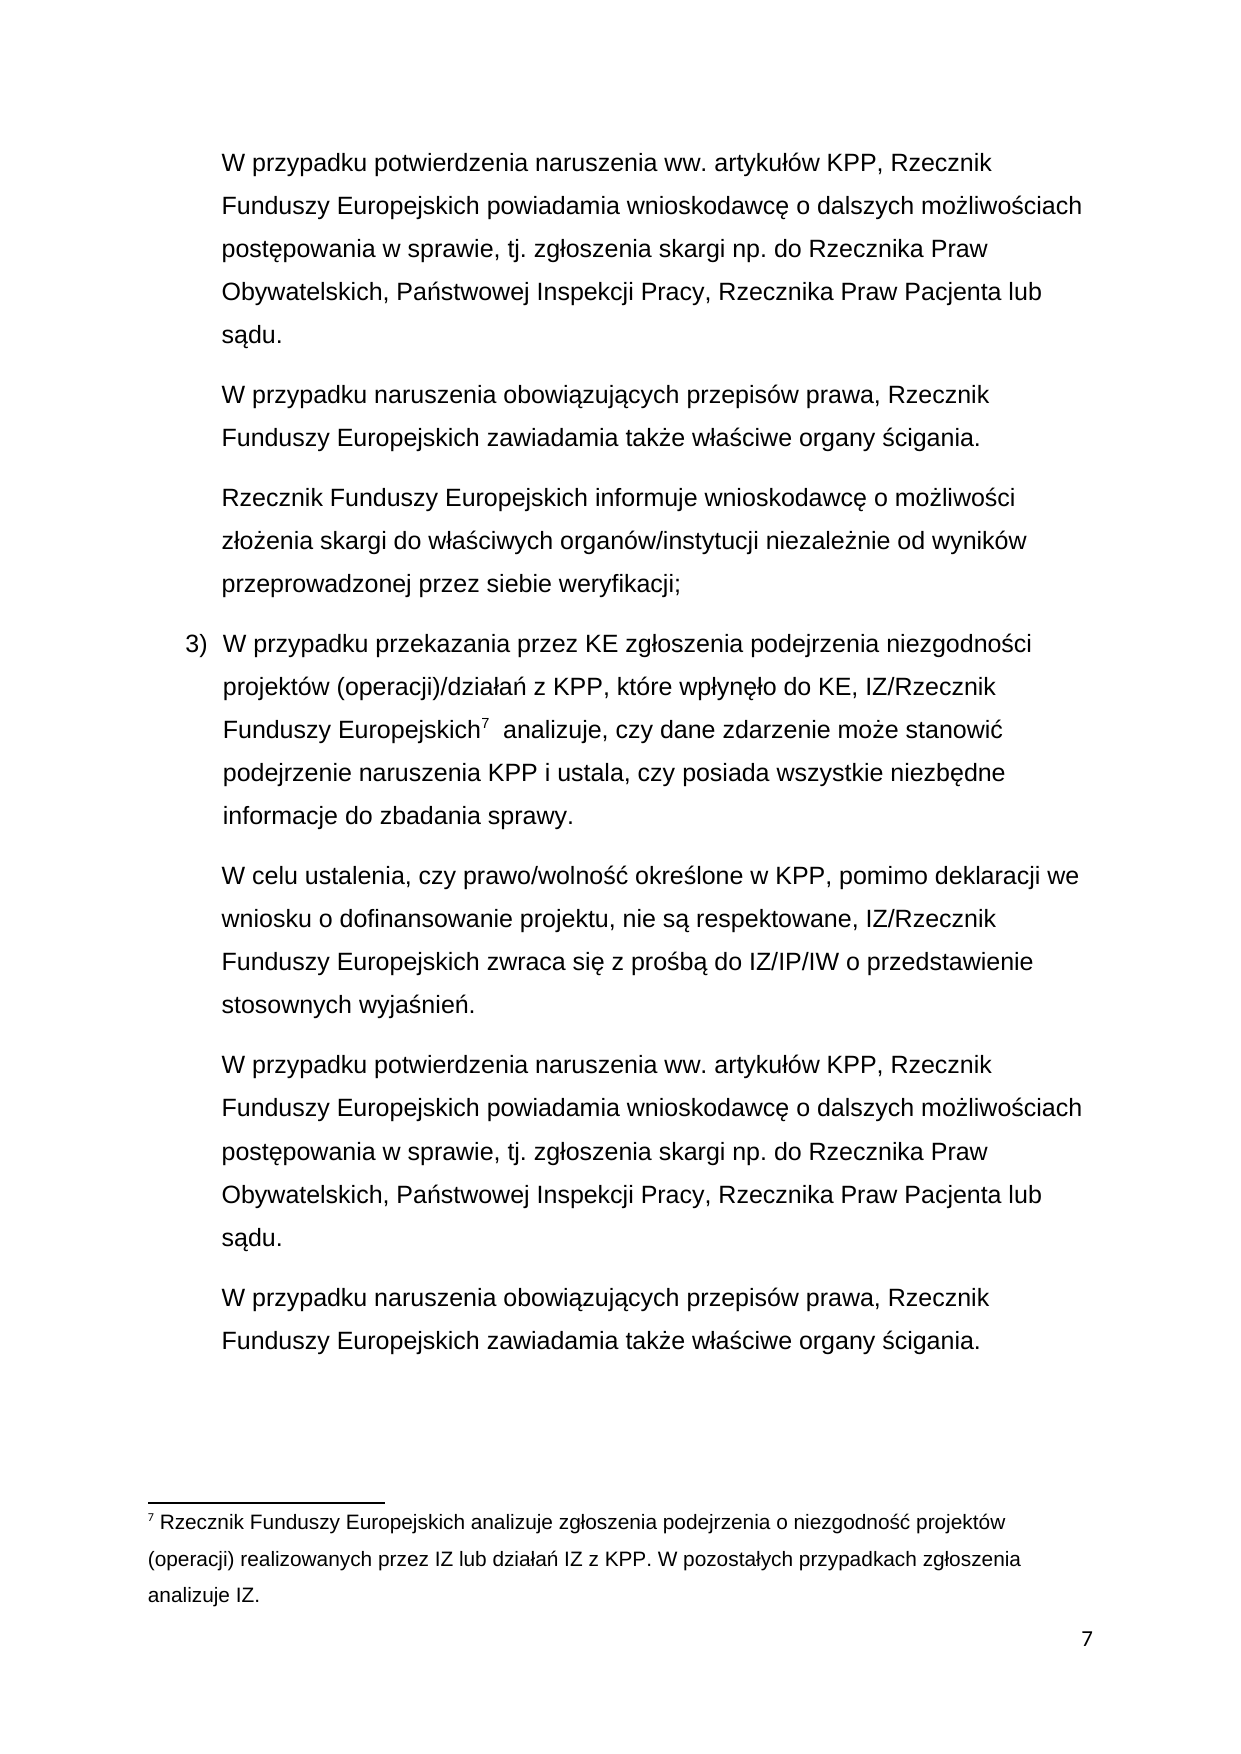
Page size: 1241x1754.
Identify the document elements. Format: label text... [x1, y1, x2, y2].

text W przypadku naruszenia obowiązujących przepisów prawa, Rzecznik Funduszy Europejskich zawiadamia także właściwe organy ścigania. [221, 380, 1093, 452]
text W przypadku potwierdzenia naruszenia ww. artykułów KPP, Rzecznik Funduszy Europejskich powiadamia wnioskodawcę o dalszych możliwościach postępowania w sprawie, tj. zgłoszenia skargi np. do Rzecznika Praw Obywatelskich, Państwowej Inspekcji Pracy, Rzecznika Praw Pacjenta lub sądu. [221, 148, 1093, 349]
text W celu ustalenia, czy prawo/wolność określone w KPP, pomimo deklaracji we wniosku o dofinansowanie projektu, nie są respektowane, IZ/Rzecznik Funduszy Europejskich zwraca się z prośbą do IZ/IP/IW o przedstawienie stosownych wyjaśnień. [221, 861, 1093, 1019]
text Rzecznik Funduszy Europejskich informuje wnioskodawcę o możliwości złożenia skargi do właściwych organów/instytucji niezależnie od wyników przeprowadzonej przez siebie weryfikacji; [221, 483, 1093, 598]
text W przypadku naruszenia obowiązujących przepisów prawa, Rzecznik Funduszy Europejskich zawiadamia także właściwe organy ścigania. [221, 1283, 1093, 1354]
text W przypadku potwierdzenia naruszenia ww. artykułów KPP, Rzecznik Funduszy Europejskich powiadamia wnioskodawcę o dalszych możliwościach postępowania w sprawie, tj. zgłoszenia skargi np. do Rzecznika Praw Obywatelskich, Państwowej Inspekcji Pracy, Rzecznika Praw Pacjenta lub sądu. [221, 1050, 1093, 1252]
list W przypadku przekazania przez KE zgłoszenia podejrzenia niezgodności projektów (operacji)/działań z KPP, które wpłynęło do KE, IZ/Rzecznik Funduszy Europejskich analizuje, czy dane zdarzenie może stanowić podejrzenie naruszenia KPP i ustala, czy posiada wszystkie niezbędne informacje do zbadania sprawy. [185, 629, 1093, 830]
